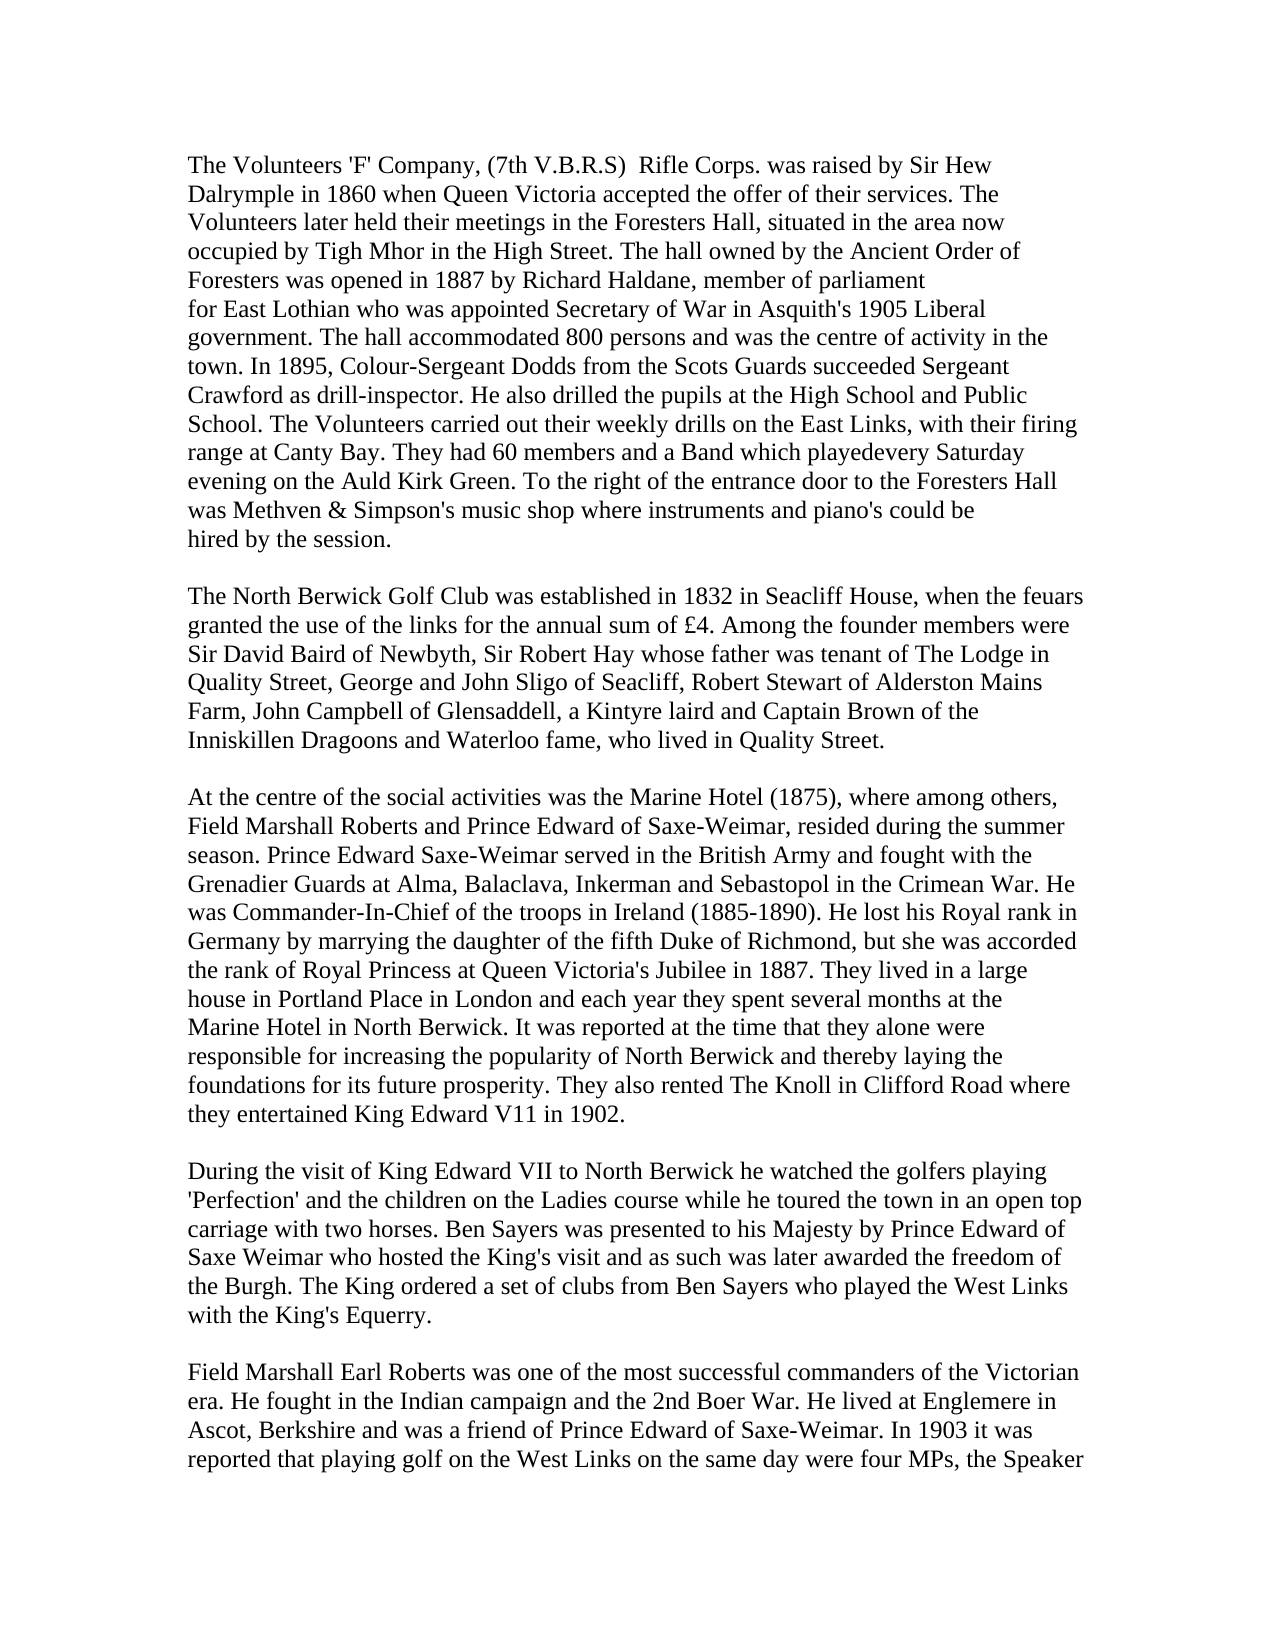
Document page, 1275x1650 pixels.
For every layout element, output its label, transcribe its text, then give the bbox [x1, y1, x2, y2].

text During the visit of King Edward VII to North Berwick he watched the golfers playing 'Perfection' and the children on the Ladies course while he toured the town in an open top carriage with two horses. Ben Sayers was presented to his Majesty by Prince Edward of [187, 1156, 1087, 1242]
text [187, 1357, 1087, 1472]
text hired by the session. [187, 524, 1087, 552]
text Marine Hotel in North Berwick. It was reported at the time that they alone were responsible for increasing the popularity of North Berwick and thereby laying the foundations for its future prosperity. They also rented The Knoll in Clifford Road where they entertained King Edward V11 in 1902. [187, 1012, 1087, 1127]
text The Volunteers 'F' Company, (7th V.B.R.S) Rifle Corps. was raised by Sir Hew Dalrymple in 1860 when Queen Victoria accepted the offer of their services. The Volunteers later held their meetings in the Foresters Hall, situated in the area now occupied by Tigh Mhor in the High Street. The hall owned by the Ancient Order of Foresters was opened in 1887 by Richard Haldane, member of parliament [187, 150, 1087, 294]
text for East Lothian who was appointed Secretary of War in Asquith's 1905 Liberal government. The hall accommodated 800 persons and was the centre of activity in the town. In 1895, Colour-Sergeant Dodds from the Scots Guards succeeded Sergeant Crawford as drill-inspector. He also drilled the pupils at the High School and Public School. The Volunteers carried out their weekly drills on the East Links, with their firing range at Canty Bay. They had 60 members and a Band which playedevery Saturday evening on the Auld Kirk Green. To the right of the entrance door to the Foresters Hall was Methven & Simpson's music shop where instruments and piano's could be [187, 294, 1087, 524]
text At the centre of the social activities was the Marine Hotel (1875), where among others, Field Marshall Roberts and Prince Edward of Saxe-Weimar, resided during the summer season. Prince Edward Saxe-Weimar served in the British Army and fought with the Grenadier Guards at Alma, Balaclava, Inkerman and Sebastopol in the Crimean War. He was Commander-In-Chief of the troops in Ireland (1885-1890). He lost his Royal rank in Germany by marrying the daughter of the fifth Duke of Richmond, but she was accorded the rank of Royal Princess at Queen Victoria's Jubilee in 1887. They lived in a large house in Portland Place in London and each year they spent several months at the [187, 782, 1087, 1012]
text The North Berwick Golf Club was established in 1832 in Seacliff House, when the feuars granted the use of the links for the annual sum of £4. Among the founder members were Sir David Baird of Newbyth, Sir Robert Hay whose father was tenant of The Lodge in Quality Street, George and John Sligo of Seacliff, Robert Stewart of Alderston Mains Farm, John Campbell of Glensaddell, a Kintyre laird and Captain Brown of the Inniskillen Dragoons and Waterloo fame, who lived in Quality Street. [187, 581, 1087, 754]
text Saxe Weimar who hosted the King's visit and as such was later awarded the freedom of the Burgh. The King ordered a set of clubs from Ben Sayers who played the West Links with the King's Equerry. [187, 1242, 1087, 1329]
